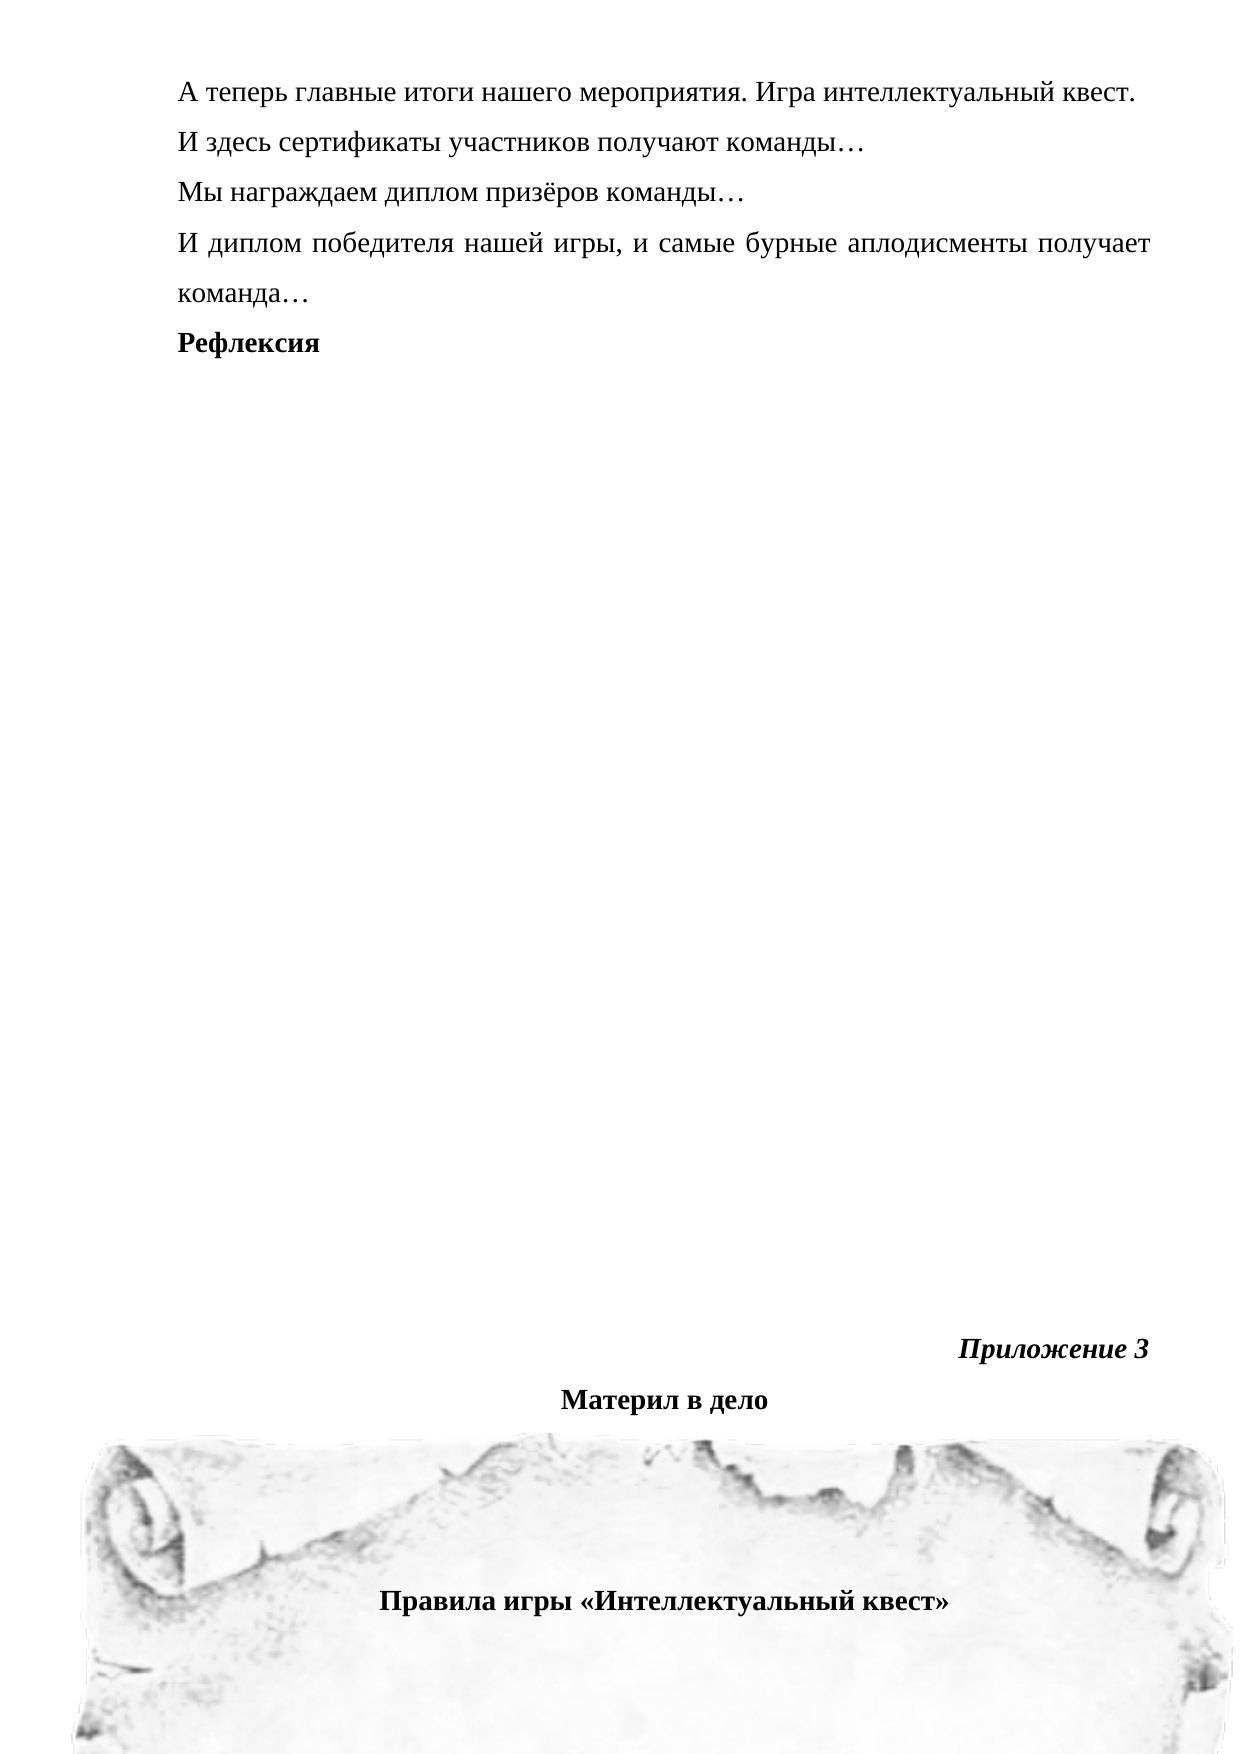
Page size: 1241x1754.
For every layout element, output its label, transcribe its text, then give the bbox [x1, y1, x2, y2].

text А теперь главные итоги нашего мероприятия. Игра интеллектуальный квест. [177, 74, 1152, 107]
text Мы награждаем диплом призёров команды… [177, 174, 1152, 208]
text Материл в дело [177, 1382, 1152, 1416]
text И диплом победителя нашей игры, и самые бурные аплодисменты получает команда… [177, 225, 1152, 309]
text И здесь сертификаты участников получают команды… [177, 124, 1152, 158]
text Рефлексия [177, 325, 1152, 359]
text Приложение 3 [177, 1332, 1152, 1365]
text Правила игры «Интеллектуальный квест» [177, 1583, 1152, 1617]
